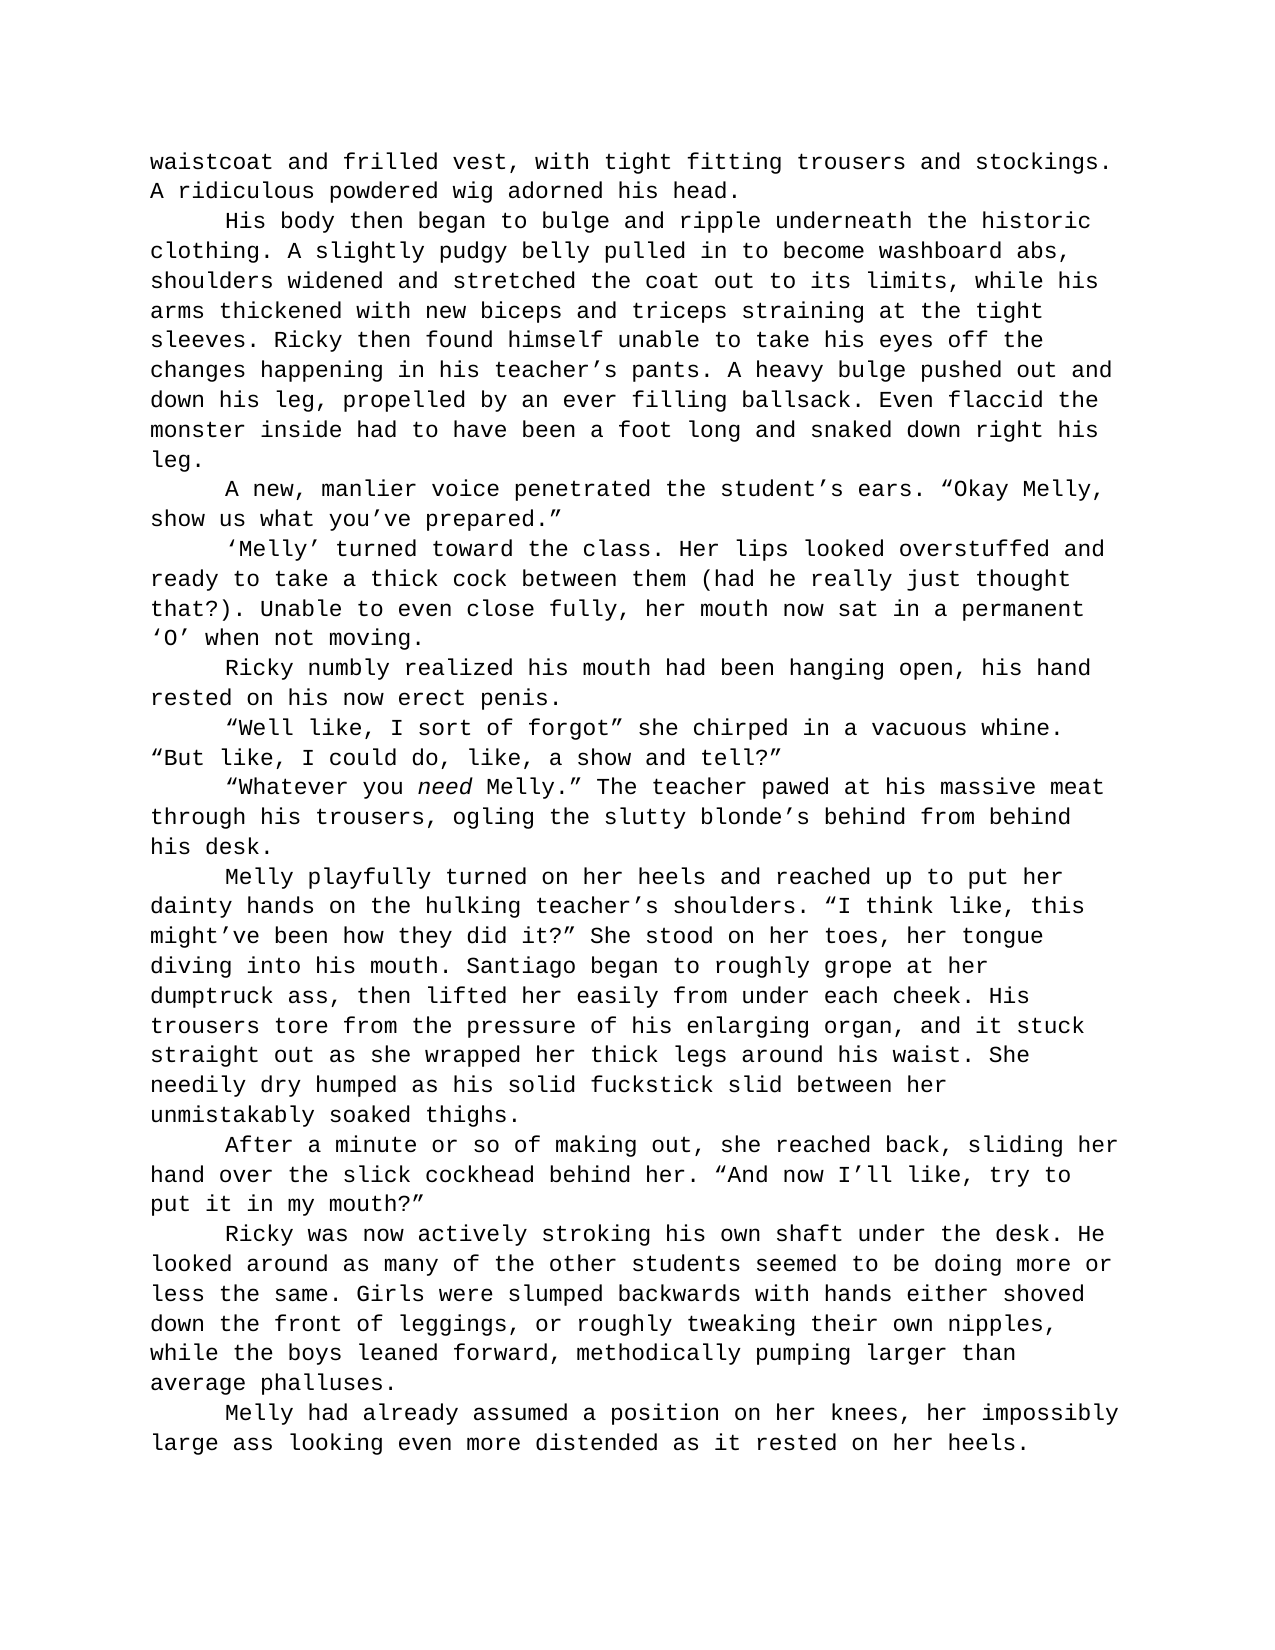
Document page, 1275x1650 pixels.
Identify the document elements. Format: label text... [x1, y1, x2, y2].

text After a minute or so of making out, she reached back, sliding her hand over the slick cockhead behind her. “And now I’ll like, try to put it in my mouth?” [150, 1133, 1125, 1219]
text ‘Melly’ turned toward the class. Her lips looked overstuffed and ready to take a thick cock between them (had he really just thought that?). Unable to even close fully, her mouth now sat in a permanent ‘O’ when not moving. [150, 537, 1125, 653]
text A new, manlier voice penetrated the student’s ears. “Okay Melly, show us what you’ve prepared.” [150, 478, 1125, 533]
text Ricky numbly realized his mouth had been hanging open, his hand rested on his now erect penis. [150, 656, 1125, 712]
text His body then began to bulge and ripple underneath the historic clothing. A slightly pudgy belly pulled in to become washboard abs, shoulders widened and stretched the coat out to its limits, while his arms thickened with new biceps and triceps straining at the tight sleeves. Ricky then found himself unable to take his eyes off the changes happening in his teacher’s pants. A heavy bulge pushed out and down his leg, propelled by an ever filling ballsack. Even flaccid the monster inside had to have been a foot long and snaked down right his leg. [150, 209, 1125, 474]
text Melly playfully turned on her heels and reached up to put her dainty hands on the hulking teacher’s shoulders. “I think like, this might’ve been how they did it?” She stood on her toes, her tongue diving into his mouth. Santiago began to roughly grope at her dumptruck ass, then lifted her easily from under each cheek. His trousers tore from the pressure of his enlarging organ, and it stuck straight out as she wrapped her thick legs around his waist. She needily dry humped as his solid fuckstick slid between her unmistakably soaked thighs. [150, 865, 1125, 1129]
text Melly had already assumed a position on her knees, her impossibly large ass looking even more distended as it rested on her heels. [150, 1401, 1125, 1457]
text Ricky was now actively stroking his own shaft under the desk. He looked around as many of the other students seemed to be doing more or less the same. Girls were slumped backwards with hands either shoved down the front of leggings, or roughly tweaking their own nipples, while the boys leaned forward, methodically pumping larger than average phalluses. [150, 1222, 1125, 1397]
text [150, 150, 1125, 206]
text “Well like, I sort of forgot” she chirped in a vacuous whine. “But like, I could do, like, a show and tell?” [150, 716, 1125, 772]
text “Whatever you need Melly.” The teacher pawed at his massive meat through his trousers, ogling the slutty blonde’s behind from behind his desk. [150, 776, 1125, 861]
